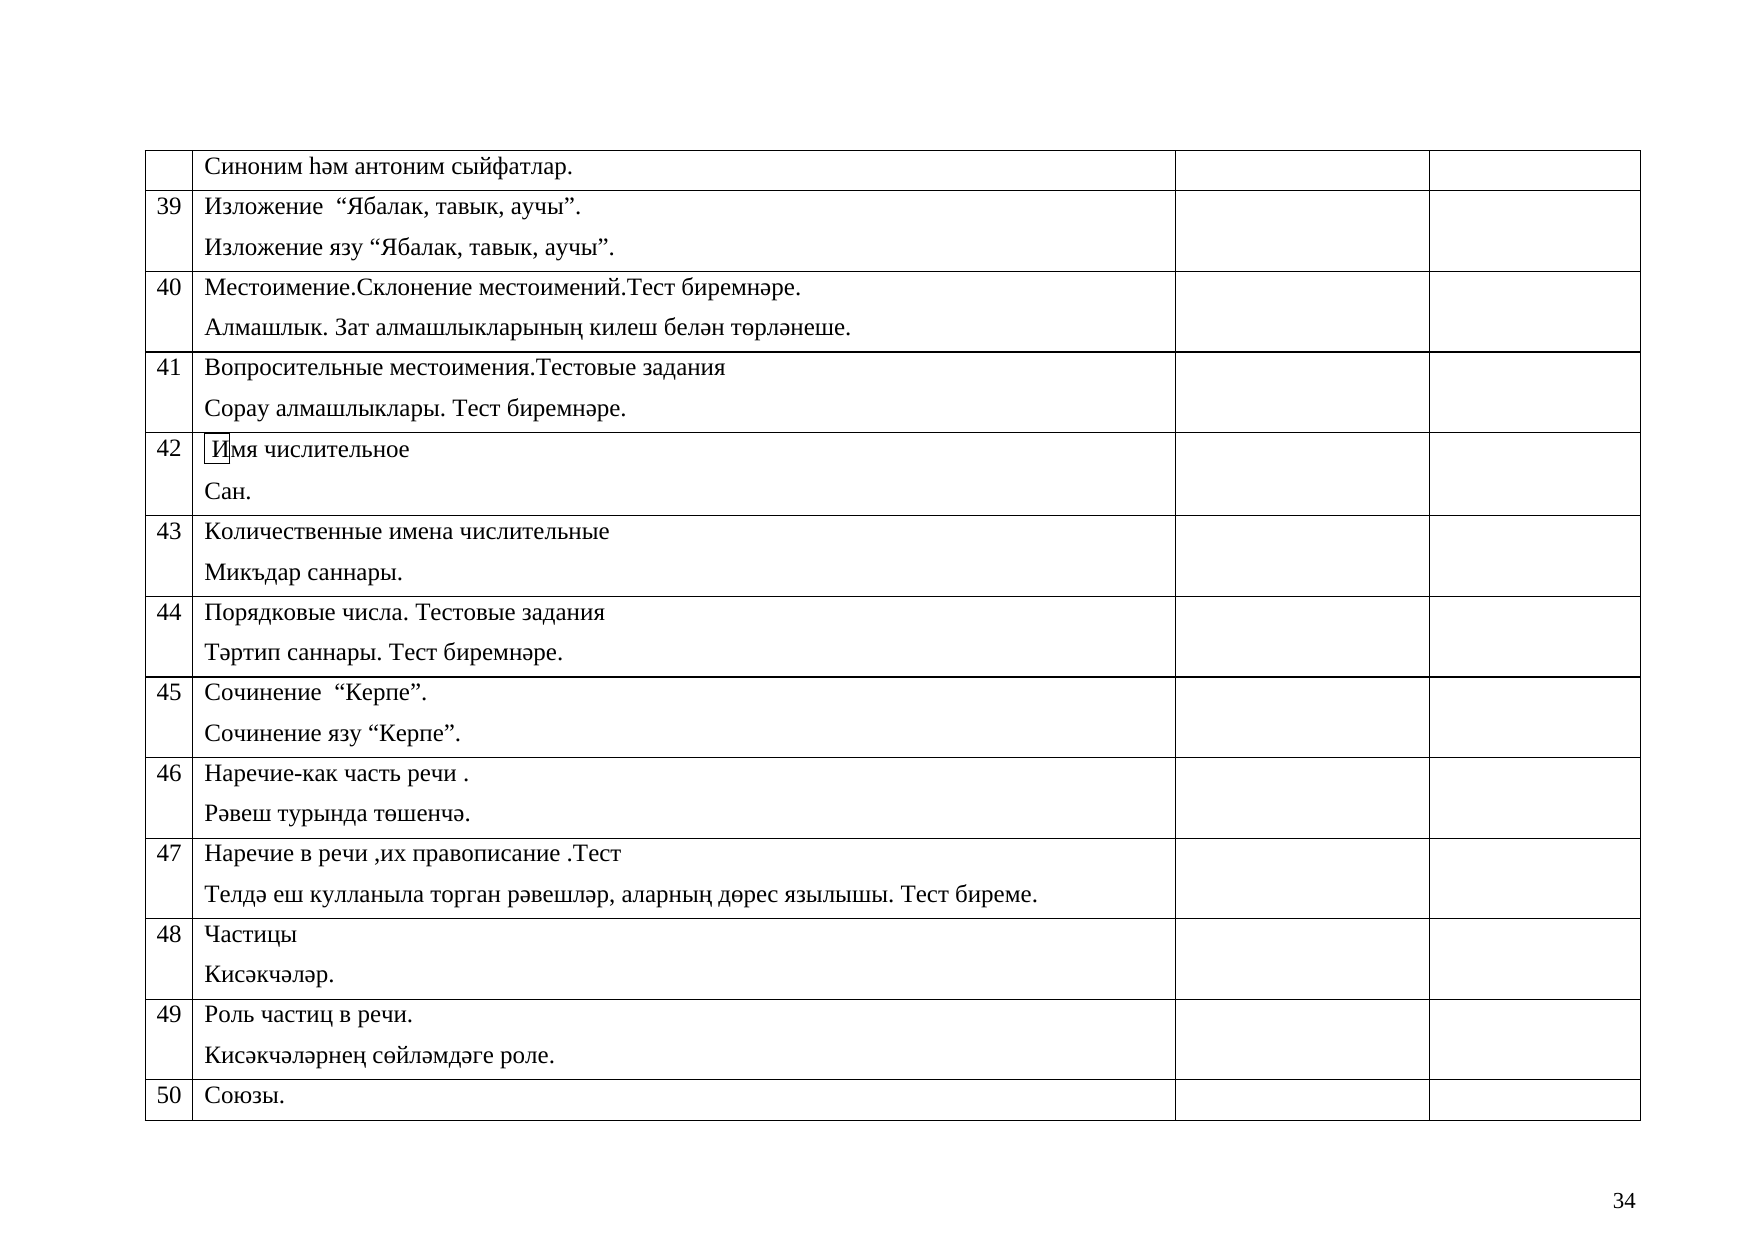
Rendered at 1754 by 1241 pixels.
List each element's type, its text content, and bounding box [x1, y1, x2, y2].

table_cell Наречие в речи ,их правописание .Тест Телдә еш кулланыла торган рәвешләр, аларның дөрес язылышы. Тест биреме. [193, 839, 1175, 918]
table_cell [1430, 678, 1640, 757]
table_cell [1430, 191, 1640, 271]
table_cell [1176, 433, 1429, 515]
table_cell Количественные имена числительные Микъдар саннары. [193, 516, 1175, 596]
table_cell 39 [146, 191, 192, 271]
table_cell [1176, 151, 1429, 190]
table_cell [1176, 1000, 1429, 1079]
table_cell 48 [146, 919, 192, 998]
table_cell [1430, 758, 1640, 837]
table_cell [1430, 151, 1640, 190]
table_cell [1430, 433, 1640, 515]
table_cell Изложение “Ябалак, тавык, аучы”. Изложение язу “Ябалак, тавык, аучы”. [193, 191, 1175, 271]
table_cell [1430, 839, 1640, 918]
table_cell [1430, 353, 1640, 432]
table_cell [1176, 353, 1429, 432]
table_cell Роль частиц в речи. Кисәкчәләрнең сөйләмдәге роле. [193, 1000, 1175, 1079]
table_cell 50 [146, 1080, 192, 1120]
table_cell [193, 151, 1175, 190]
table_cell 40 [146, 272, 192, 351]
table_cell [1176, 839, 1429, 918]
table_cell Порядковые числа. Тестовые задания Тәртип саннары. Тест биремнәре. [193, 597, 1175, 676]
table_cell Вопросительные местоимения.Тестовые задания Сорау алмашлыклары. Тест биремнәре. [193, 353, 1175, 432]
table_cell [1430, 1000, 1640, 1079]
table_cell [1176, 272, 1429, 351]
table_cell Сочинение “Керпе”. Сочинение язу “Керпе”. [193, 678, 1175, 757]
table_cell [1176, 597, 1429, 676]
table_cell 47 [146, 839, 192, 918]
table_cell [1176, 919, 1429, 998]
table_cell 49 [146, 1000, 192, 1079]
table_cell Наречие-как часть речи . Рәвеш турында төшенчә. [193, 758, 1175, 837]
table_cell Имя числительное Сан. [193, 433, 1175, 515]
table_cell [1176, 191, 1429, 271]
table_cell [1430, 272, 1640, 351]
table_cell [1176, 678, 1429, 757]
table_cell Местоимение.Склонение местоимений.Тест биремнәре. Алмашлык. Зат алмашлыкларының килеш белән төрләнеше. [193, 272, 1175, 351]
table_cell [1176, 758, 1429, 837]
table_cell [1176, 1080, 1429, 1120]
table_cell Частицы Кисәкчәләр. [193, 919, 1175, 998]
table_cell Союзы. Бәйлекләр. [193, 1080, 1175, 1120]
table_cell 44 [146, 597, 192, 676]
table_cell 46 [146, 758, 192, 837]
table_cell 45 [146, 678, 192, 757]
table_cell [1430, 1080, 1640, 1120]
table_cell 43 [146, 516, 192, 596]
table_cell [1430, 516, 1640, 596]
table_cell 41 [146, 353, 192, 432]
table_cell 42 [146, 433, 192, 515]
table_cell [1430, 597, 1640, 676]
table_cell 38 [146, 151, 192, 190]
table_cell [1176, 516, 1429, 596]
table_cell [1430, 919, 1640, 998]
